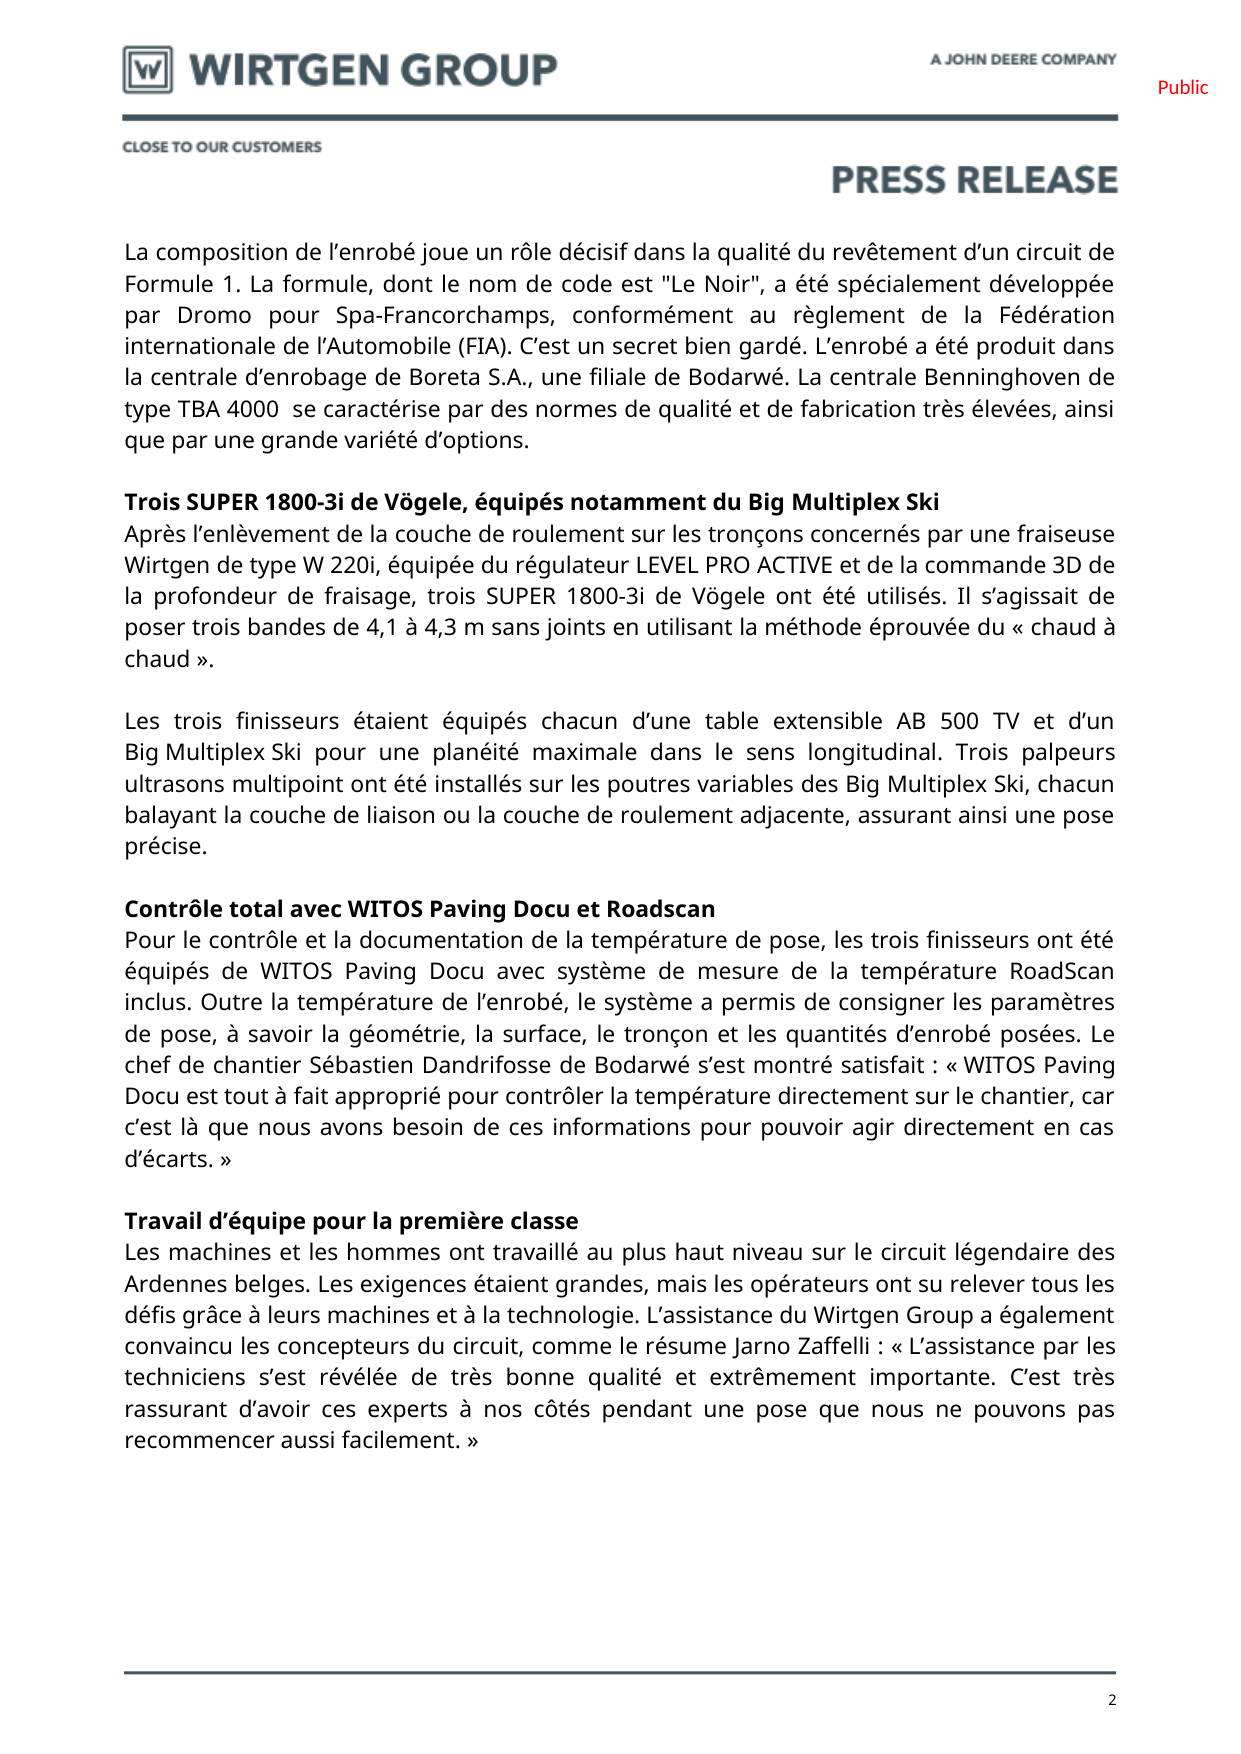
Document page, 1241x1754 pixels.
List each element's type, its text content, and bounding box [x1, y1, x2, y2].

text Les trois finisseurs étaient équipés chacun d’une table extensible AB 500 TV et d’un Big Multiplex Ski pour une planéité maximale dans le sens longitudinal. Trois palpeurs ultrasons multipoint ont été installés sur les poutres variables des Big Multiplex Ski, chacun balayant la couche de liaison ou la couche de roulement adjacente, assurant ainsi une pose précise. [124, 705, 1116, 861]
text Contrôle total avec WITOS Paving Docu et Roadscan [124, 892, 1116, 924]
text Après l’enlèvement de la couche de roulement sur les tronçons concernés par une fraiseuse Wirtgen de type W 220i, équipée du régulateur LEVEL PRO ACTIVE et de la commande 3D de la profondeur de fraisage, trois SUPER 1800-3i de Vögele ont été utilisés. Il s’agissait de poser trois bandes de 4,1 à 4,3 m sans joints en utilisant la méthode éprouvée du « chaud à chaud ». [124, 517, 1116, 674]
text Trois SUPER 1800-3i de Vögele, équipés notamment du Big Multiplex Ski [124, 486, 1116, 517]
text Travail d’équipe pour la première classe [124, 1205, 1116, 1236]
text Les machines et les hommes ont travaillé au plus haut niveau sur le circuit légendaire des Ardennes belges. Les exigences étaient grandes, mais les opérateurs ont su relever tous les défis grâce à leurs machines et à la technologie. L’assistance du Wirtgen Group a également convaincu les concepteurs du circuit, comme le résume Jarno Zaffelli : « L’assistance par les techniciens s’est révélée de très bonne qualité et extrêmement importante. C’est très rassurant d’avoir ces experts à nos côtés pendant une pose que nous ne pouvons pas recommencer aussi facilement. » [124, 1236, 1116, 1455]
text La composition de l’enrobé joue un rôle décisif dans la qualité du revêtement d’un circuit de Formule 1. La formule, dont le nom de code est "Le Noir", a été spécialement développée par Dromo pour Spa-Francorchamps, conformément au règlement de la Fédération internationale de l’Automobile (FIA). C’est un secret bien gardé. L’enrobé a été produit dans la centrale d’enrobage de Boreta S.A., une filiale de Bodarwé. La centrale Benninghoven de type TBA 4000 se caractérise par des normes de qualité et de fabrication très élevées, ainsi que par une grande variété d’options. [124, 236, 1116, 455]
text Pour le contrôle et la documentation de la température de pose, les trois finisseurs ont été équipés de WITOS Paving Docu avec système de mesure de la température RoadScan inclus. Outre la température de l’enrobé, le système a permis de consigner les paramètres de pose, à savoir la géométrie, la surface, le tronçon et les quantités d’enrobé posées. Le chef de chantier Sébastien Dandrifosse de Bodarwé s’est montré satisfait : « WITOS Paving Docu est tout à fait approprié pour contrôler la température directement sur le chantier, car c’est là que nous avons besoin de ces informations pour pouvoir agir directement en cas d’écarts. » [124, 924, 1116, 1174]
